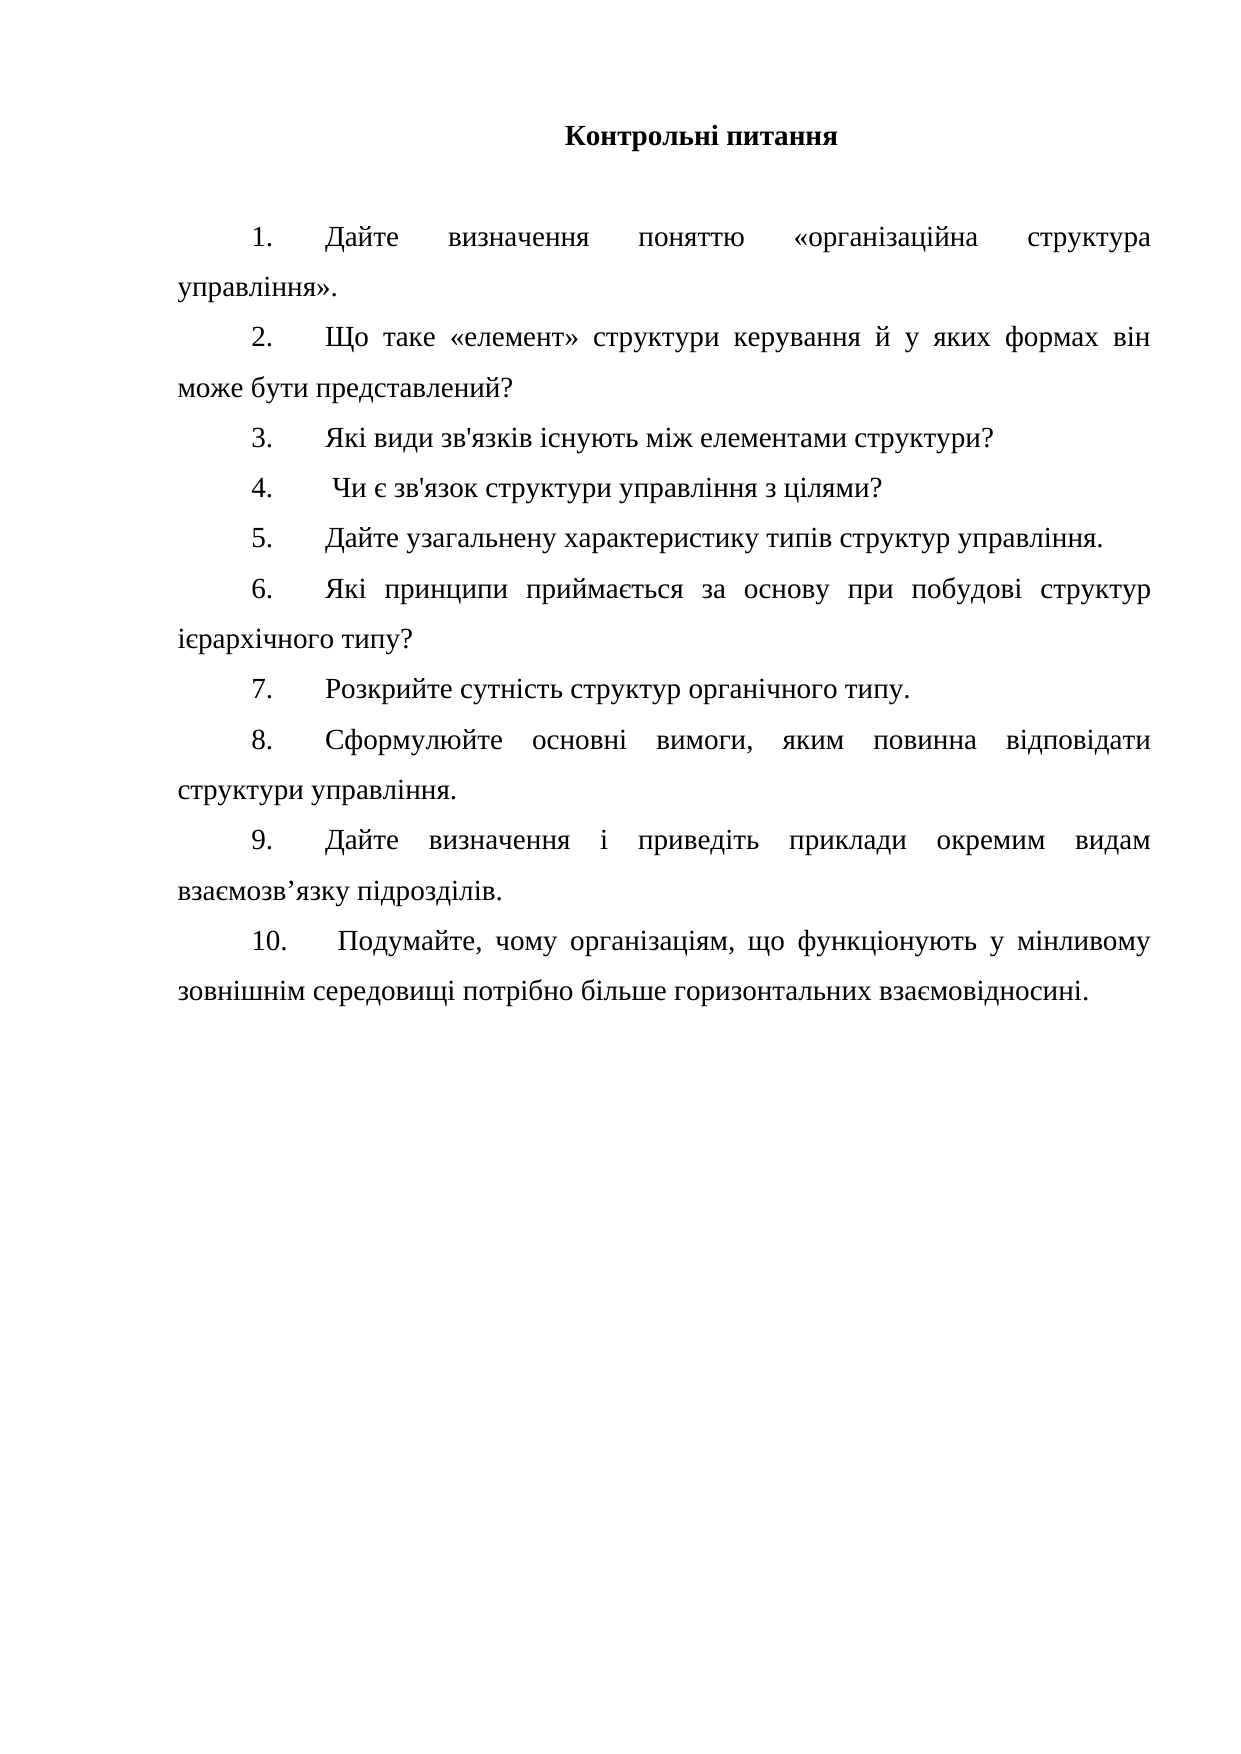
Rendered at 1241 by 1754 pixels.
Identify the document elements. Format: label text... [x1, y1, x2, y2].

list Які види зв'язків існують між елементами структури? [177, 420, 1152, 453]
list Сформулюйте основні вимоги, яким повинна відповідати структури управління. [177, 722, 1152, 806]
list Дайте визначення поняттю «організаційна структура управління». [177, 219, 1152, 303]
list Чи є зв'язок структури управління з цілями? [177, 470, 1152, 504]
list Розкрийте сутність структур органічного типу. [177, 672, 1152, 705]
text Контрольні питання [177, 118, 1152, 152]
list Подумайте, чому організаціям, що функціонують у мінливому зовнішнім середовищі потрібно більше горизонтальних взаємовідносині. [177, 923, 1152, 1007]
list Що таке «елемент» структури керування й у яких формах він може бути представлений? [177, 319, 1152, 403]
list Які принципи приймається за основу при побудові структур ієрархічного типу? [177, 571, 1152, 655]
list Дайте узагальнену характеристику типів структур управління. [177, 521, 1152, 554]
list Дайте визначення і приведіть приклади окремим видам взаємозв’язку підрозділів. [177, 822, 1152, 906]
